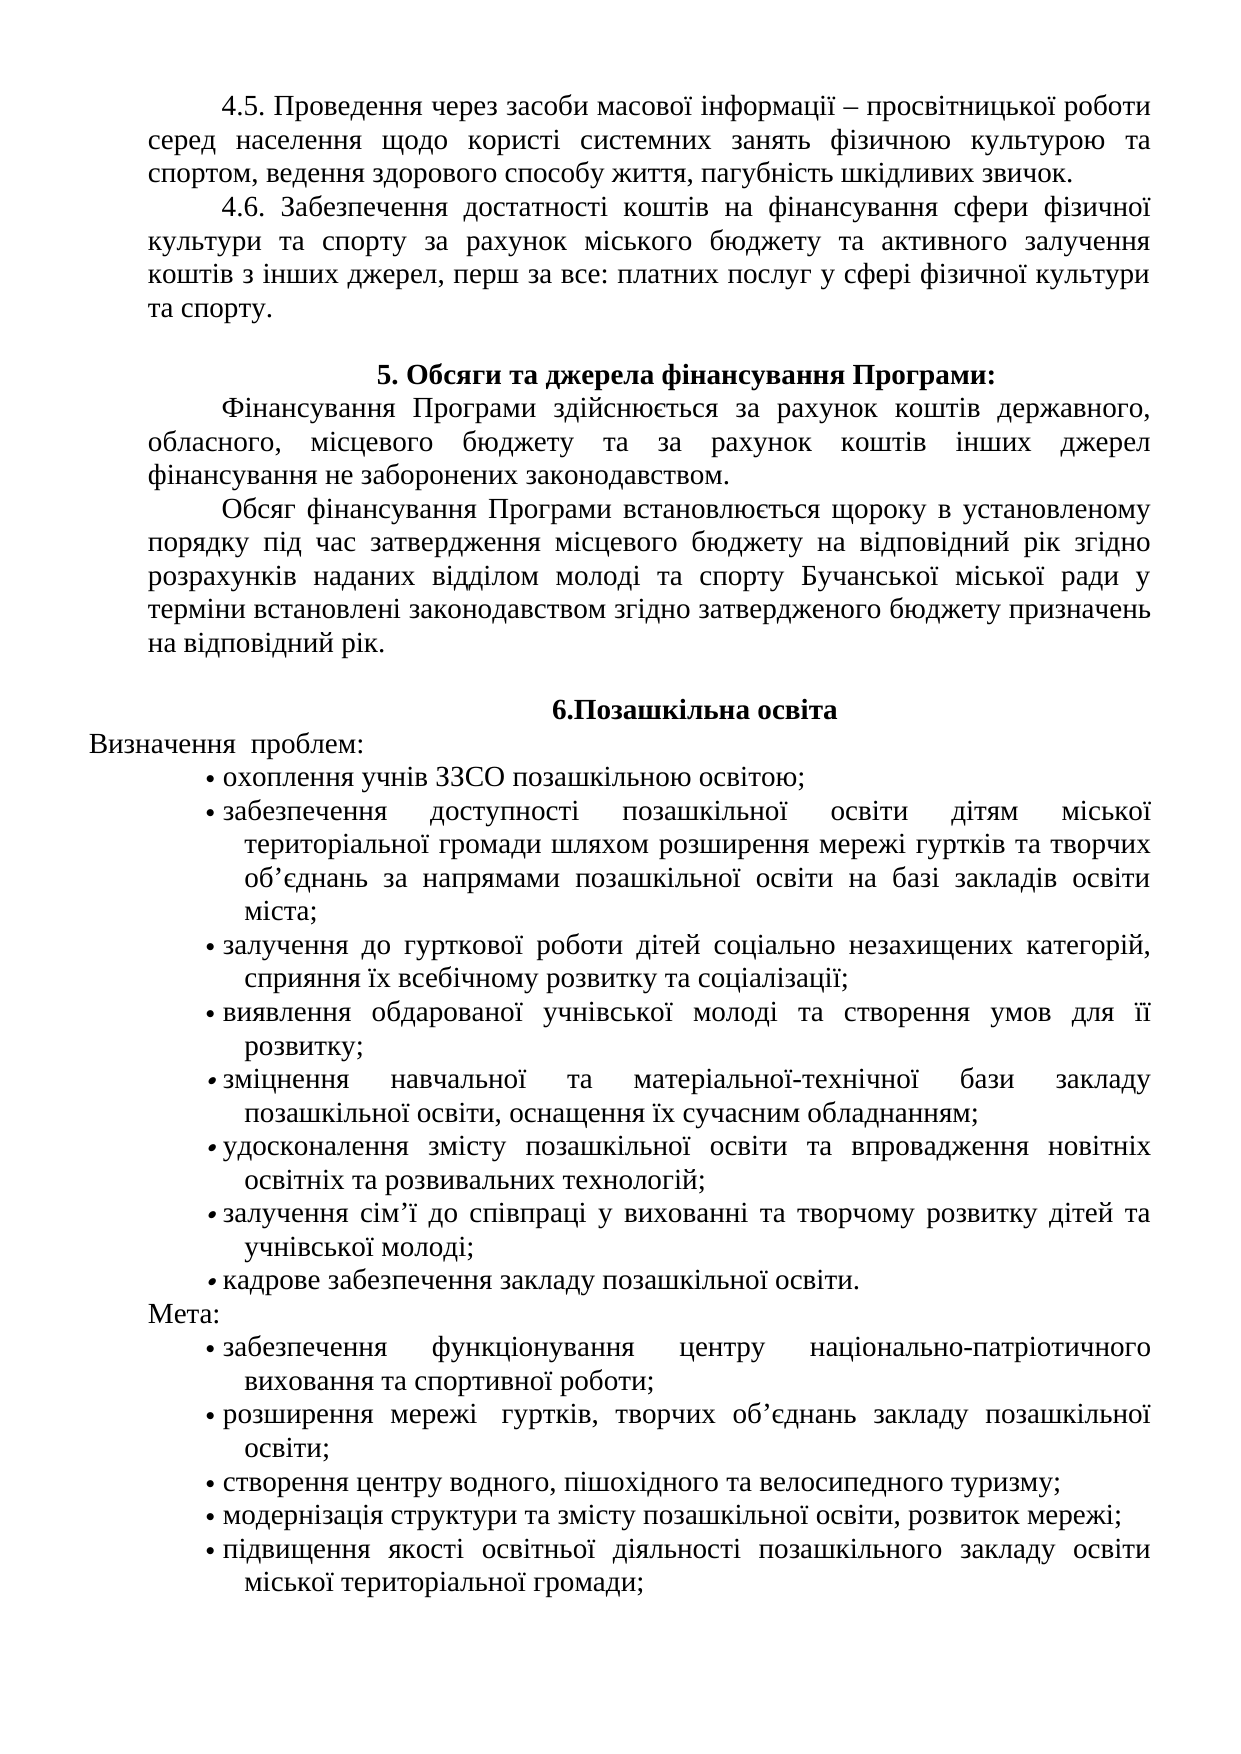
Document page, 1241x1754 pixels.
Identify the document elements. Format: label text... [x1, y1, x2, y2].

text 4.6. Забезпечення достатності коштів на фінансування сфери фізичної культури та спорту за рахунок міського бюджету та активного залучення коштів з інших джерел, перш за все: платних послуг у сфері фізичної культури та спорту. [148, 189, 1152, 323]
list створення центру водного, пішохідного та велосипедного туризму; [207, 1464, 1152, 1497]
text 6.Позашкільна освіта [248, 692, 1142, 726]
list підвищення якості освітньої діяльності позашкільного закладу освіти міської територіальної громади; [207, 1531, 1152, 1598]
text Фінансування Програми здійснюється за рахунок коштів державного, обласного, місцевого бюджету та за рахунок коштів інших джерел фінансування не заборонених законодавством. [148, 390, 1152, 491]
text Обсяг фінансування Програми встановлюється щороку в установленому порядку під час затвердження місцевого бюджету на відповідний рік згідно розрахунків наданих відділом молоді та спорту Бучанської міської ради у терміни встановлені законодавством згідно затвердженого бюджету призначень на відповідний рік. [148, 491, 1152, 659]
list розширення мережі гуртків, творчих об’єднань закладу позашкільної освіти; [207, 1397, 1152, 1464]
text Мета: [148, 1296, 1152, 1329]
list виявлення обдарованої учнівської молоді та створення умов для її розвитку; [207, 994, 1152, 1061]
list зміцнення навчальної та матеріальної-технічної бази закладу позашкільної освіти, оснащення їх сучасним обладнанням; [207, 1061, 1152, 1128]
text 5. Обсяги та джерела фінансування Програми: [148, 357, 1152, 390]
text 4.5. Проведення через засоби масової інформації – просвітницької роботи серед населення щодо користі системних занять фізичною культурою та спортом, ведення здорового способу життя, пагубність шкідливих звичок. [148, 88, 1152, 189]
list кадрове забезпечення закладу позашкільної освіти. [207, 1262, 1152, 1296]
list удосконалення змісту позашкільної освіти та впровадження новітніх освітніх та розвивальних технологій; [207, 1128, 1152, 1195]
list залучення сім’ї до співпраці у вихованні та творчому розвитку дітей та учнівської молоді; [207, 1195, 1152, 1262]
list залучення до гурткової роботи дітей соціально незахищених категорій, сприяння їх всебічному розвитку та соціалізації; [207, 927, 1152, 994]
list охоплення учнів ЗЗСО позашкільною освітою; [207, 759, 1152, 793]
text Визначення проблем: [88, 726, 1152, 759]
list модернізація структури та змісту позашкільної освіти, розвиток мережі; [207, 1497, 1152, 1531]
list забезпечення функціонування центру національно-патріотичного виховання та спортивної роботи; [207, 1329, 1152, 1397]
list забезпечення доступності позашкільної освіти дітям міської територіальної громади шляхом розширення мережі гуртків та творчих об’єднань за напрямами позашкільної освіти на базі закладів освіти міста; [207, 793, 1152, 927]
